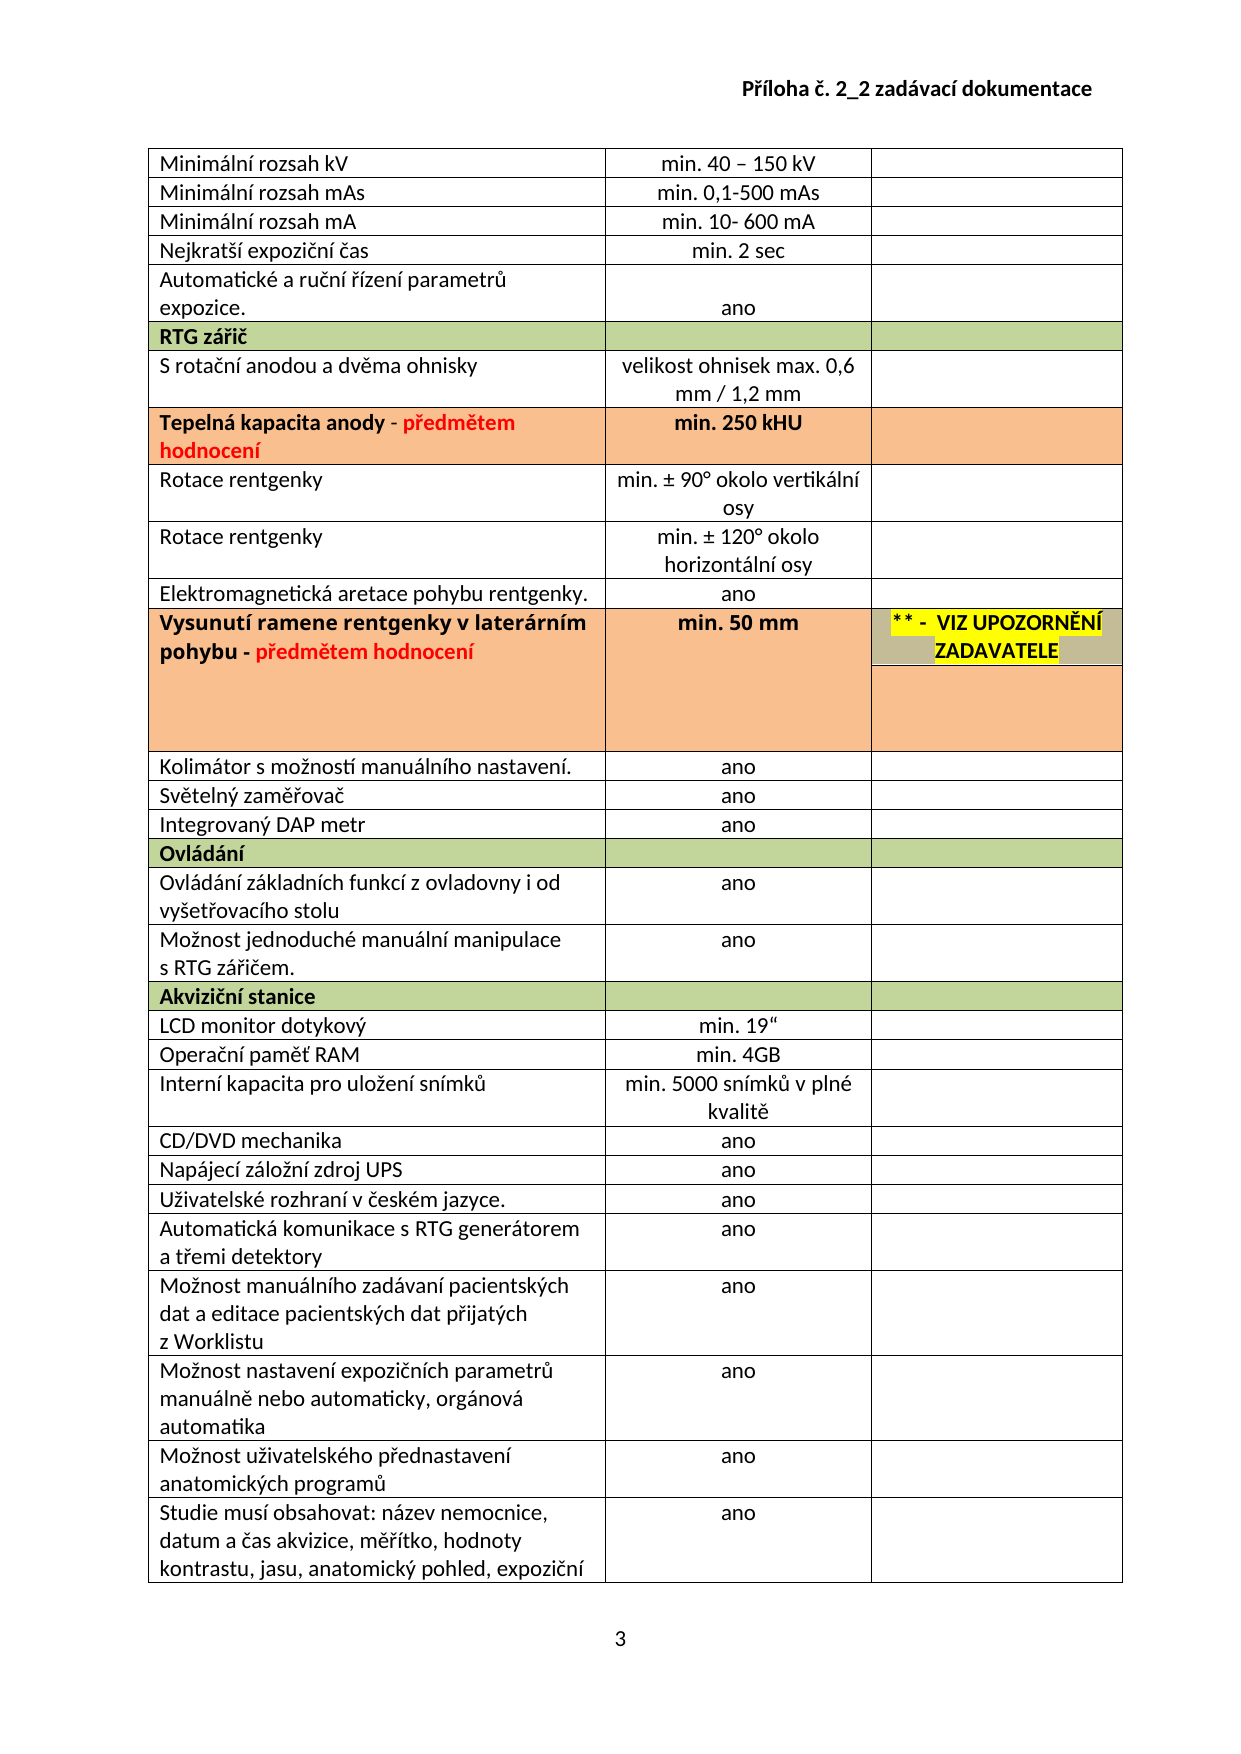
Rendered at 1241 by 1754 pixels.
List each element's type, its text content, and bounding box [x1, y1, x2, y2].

table_cell Minimální rozsah mA [149, 207, 605, 235]
table_cell ano [606, 1356, 871, 1440]
table_cell [872, 1040, 1122, 1068]
table_cell ano [606, 1498, 871, 1582]
table_cell min. 4GB [606, 1040, 871, 1068]
table_cell min. 0,1-500 mAs [606, 178, 871, 206]
table_cell min. 50 mm [606, 609, 871, 751]
table_cell [872, 207, 1122, 235]
table_cell [872, 322, 1122, 350]
table_cell ano [606, 1441, 871, 1497]
table_cell Vysunutí ramene rentgenky v laterárním pohybu - předmětem hodnocení [149, 609, 605, 751]
table_cell Rotace rentgenky [149, 522, 605, 578]
table_cell Možnost uživatelského přednastavení anatomických programů [149, 1441, 605, 1497]
table_cell ano [606, 265, 871, 321]
table_cell min. 2 sec [606, 236, 871, 264]
table_cell [606, 839, 871, 867]
table_cell Interní kapacita pro uložení snímků [149, 1070, 605, 1126]
table_cell [872, 1127, 1122, 1154]
table_cell [872, 351, 1122, 407]
table_cell [872, 781, 1122, 809]
table_cell Světelný zaměřovač [149, 781, 605, 809]
table_cell min. 40 – 150 kV [606, 149, 871, 177]
table_cell [872, 1441, 1122, 1497]
table_cell [872, 839, 1122, 867]
table_cell ano [606, 1271, 871, 1355]
table_cell [872, 236, 1122, 264]
table_cell [872, 149, 1122, 177]
table_cell [872, 522, 1122, 578]
table_cell Minimální rozsah mAs [149, 178, 605, 206]
table_cell [872, 1214, 1122, 1270]
table_cell Automatické a ruční řízení parametrů expozice. [149, 265, 605, 321]
table_cell Kolimátor s možností manuálního nastavení. [149, 752, 605, 780]
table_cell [149, 1498, 605, 1582]
table_cell ano [606, 1156, 871, 1184]
table_cell ano [606, 781, 871, 809]
table_cell Napájecí záložní zdroj UPS [149, 1156, 605, 1184]
table_cell Akviziční stanice [149, 982, 605, 1010]
table_cell [606, 982, 871, 1010]
table_cell ano [606, 810, 871, 838]
table_cell RTG zářič [149, 322, 605, 350]
table_cell min. 5000 snímků v plné kvalitě [606, 1070, 871, 1126]
table_cell velikost ohnisek max. 0,6 mm / 1,2 mm [606, 351, 871, 407]
table_cell Ovládání základních funkcí z ovladovny i od vyšetřovacího stolu [149, 868, 605, 924]
table_cell min. 10- 600 mA [606, 207, 871, 235]
table_cell ano [606, 752, 871, 780]
table_cell [872, 408, 1122, 464]
table_cell CD/DVD mechanika [149, 1127, 605, 1154]
table_cell Automatická komunikace s RTG generátorem a třemi detektory [149, 1214, 605, 1270]
table_cell [872, 1011, 1122, 1039]
table_cell min. 250 kHU [606, 408, 871, 464]
table_cell [872, 982, 1122, 1010]
table_cell Tepelná kapacita anody - předmětem hodnocení [149, 408, 605, 464]
table_cell [872, 1498, 1122, 1582]
table_cell Nejkratší expoziční čas [149, 236, 605, 264]
table_cell Možnost manuálního zadávaní pacientských dat a editace pacientských dat přijatých z Worklistu [149, 1271, 605, 1355]
table_cell S rotační anodou a dvěma ohnisky [149, 351, 605, 407]
table_cell [872, 666, 1122, 751]
table_cell [872, 868, 1122, 924]
table_cell [872, 925, 1122, 981]
table_cell [872, 1185, 1122, 1213]
table_cell Elektromagnetická aretace pohybu rentgenky. [149, 579, 605, 607]
table_cell Integrovaný DAP metr [149, 810, 605, 838]
table_cell min. ± 120° okolo horizontální osy [606, 522, 871, 578]
table_cell [872, 178, 1122, 206]
table_cell [606, 322, 871, 350]
table_cell ano [606, 579, 871, 607]
table_cell ano [606, 925, 871, 981]
table_cell [872, 1271, 1122, 1355]
table_cell Možnost jednoduché manuální manipulace s RTG zářičem. [149, 925, 605, 981]
table_cell ano [606, 868, 871, 924]
table_cell LCD monitor dotykový [149, 1011, 605, 1039]
table_cell Ovládání [149, 839, 605, 867]
table_cell Uživatelské rozhraní v českém jazyce. [149, 1185, 605, 1213]
table_cell min. ± 90° okolo vertikální osy [606, 465, 871, 521]
table_cell ano [606, 1127, 871, 1154]
table_cell [872, 465, 1122, 521]
table_cell Možnost nastavení expozičních parametrů manuálně nebo automaticky, orgánová automatika [149, 1356, 605, 1440]
table_cell ** - VIZ UPOZORNĚNÍ ZADAVATELE [872, 609, 935, 664]
table_cell [872, 1156, 1122, 1184]
table_cell [872, 1356, 1122, 1440]
table_cell Rotace rentgenky [149, 465, 605, 521]
table_cell Minimální rozsah kV [149, 149, 605, 177]
table_cell [872, 752, 1122, 780]
table_cell ano [606, 1185, 871, 1213]
table_cell [872, 1070, 1122, 1126]
table_cell [872, 810, 1122, 838]
table_cell [872, 265, 1122, 321]
table_cell ano [606, 1214, 871, 1270]
table_cell min. 19“ [606, 1011, 871, 1039]
table_cell [872, 579, 1122, 607]
table_cell Operační paměť RAM [149, 1040, 605, 1068]
table_cell ** - VIZ UPOZORNĚNÍ ZADAVATELE [1059, 609, 1122, 664]
